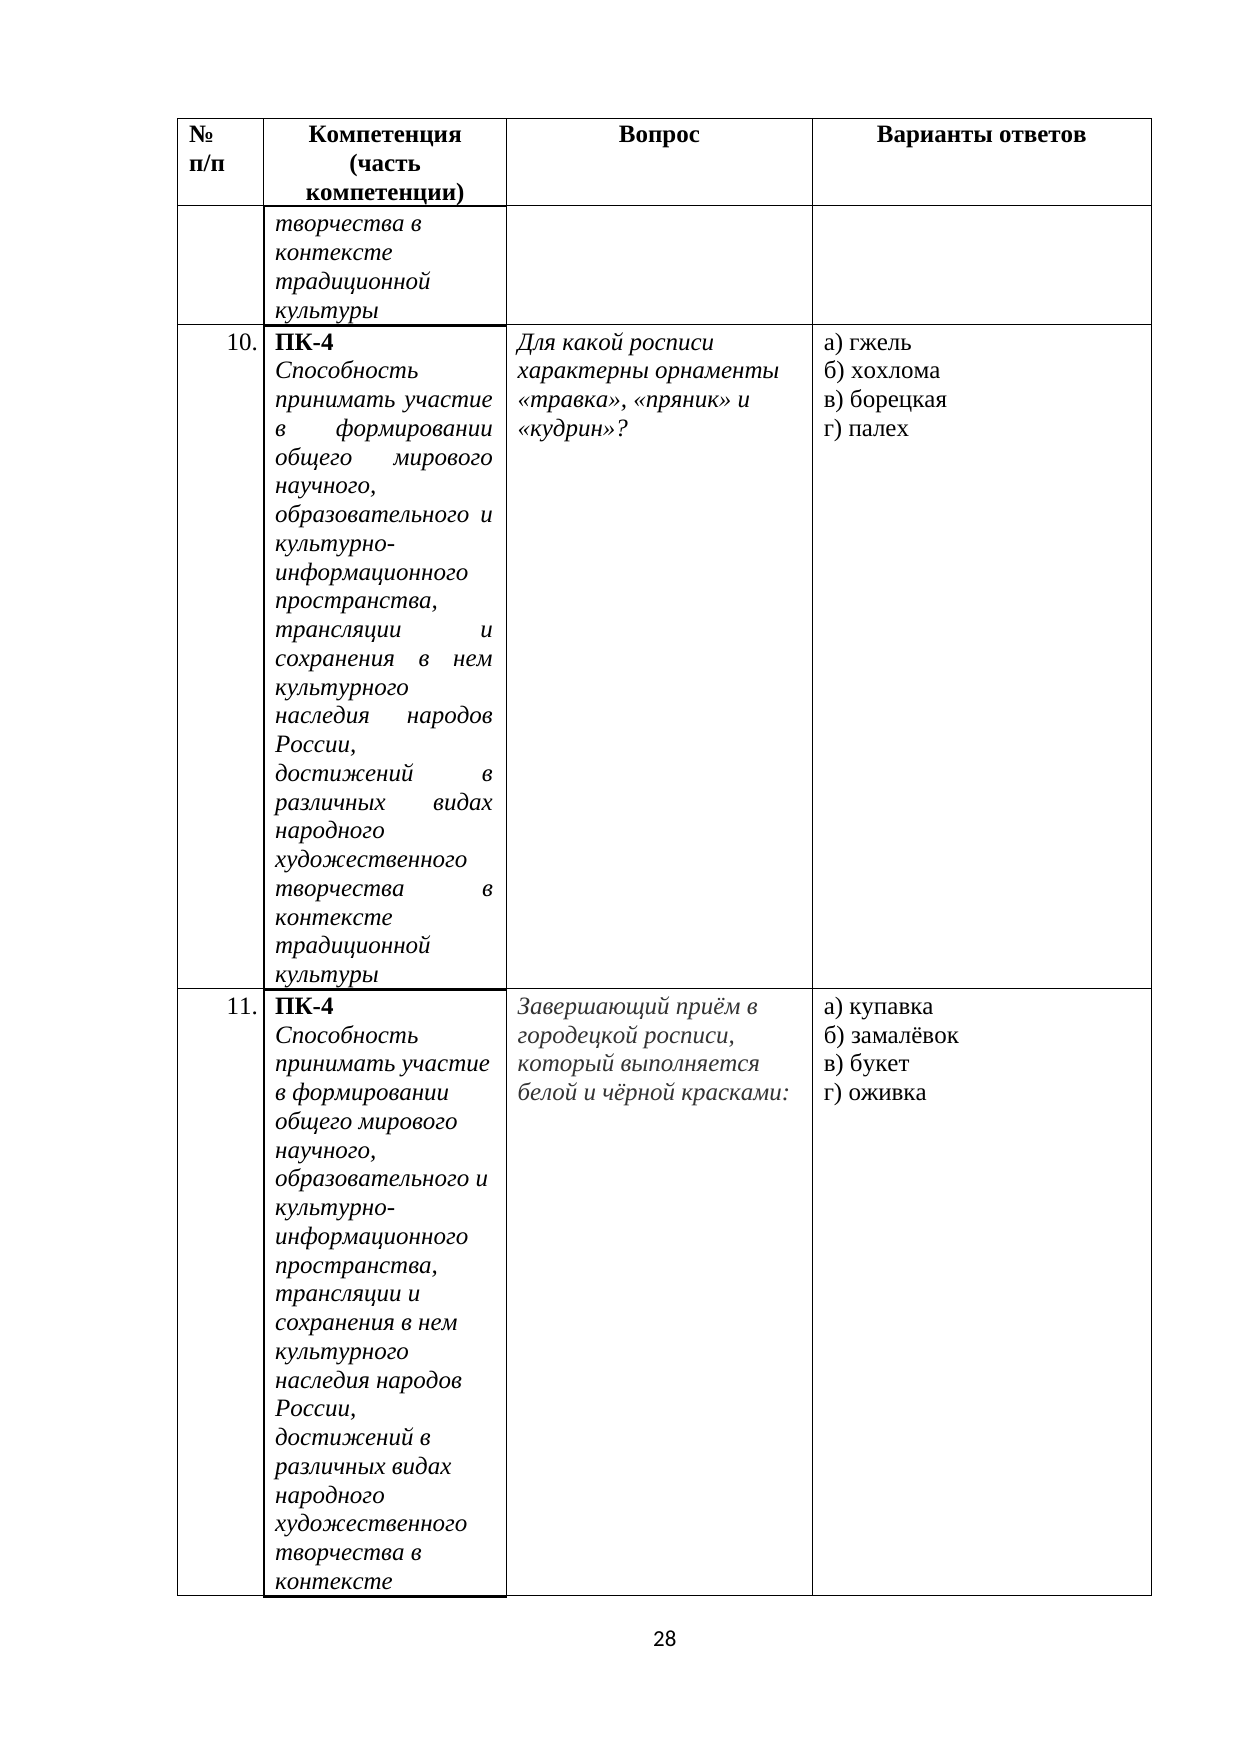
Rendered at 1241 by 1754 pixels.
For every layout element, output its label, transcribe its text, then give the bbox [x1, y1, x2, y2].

table_cell [178, 989, 263, 1595]
table_header Вопрос [507, 119, 812, 205]
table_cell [265, 207, 506, 323]
table_header Варианты ответов [813, 119, 1151, 205]
table_header Компетенция (часть компетенции) [264, 119, 506, 205]
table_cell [507, 989, 812, 1595]
table_cell а) гжель б) хохлома в) борецкая г) палех [813, 325, 1151, 988]
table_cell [813, 206, 1151, 323]
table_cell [265, 991, 506, 1595]
table_cell [178, 206, 263, 323]
table_header № п/п [178, 119, 263, 205]
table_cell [507, 206, 812, 323]
table_cell Для какой росписи характерны орнаменты «травка», «пряник» и «кудрин»? [507, 325, 812, 988]
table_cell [813, 989, 1151, 1595]
table_cell [178, 325, 263, 988]
